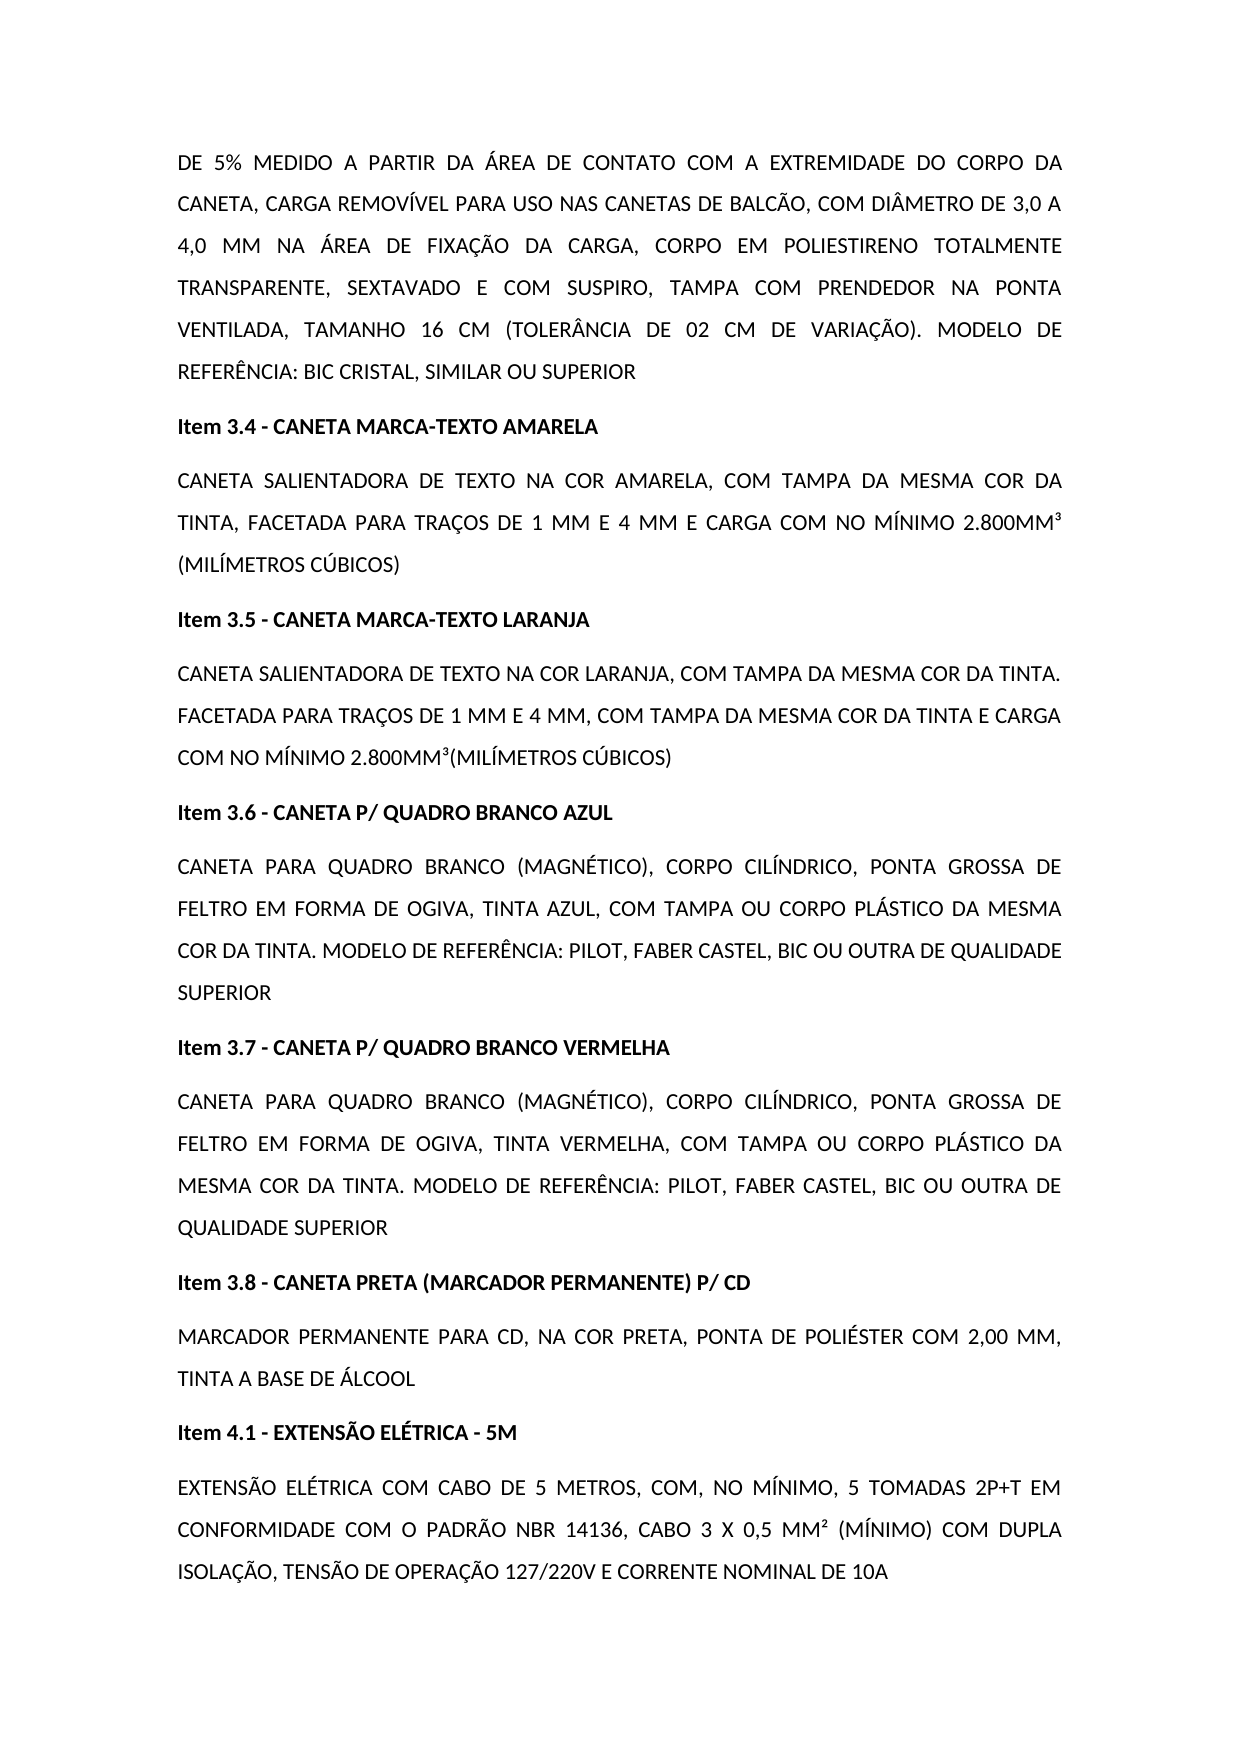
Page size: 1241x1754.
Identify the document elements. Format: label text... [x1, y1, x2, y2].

text Item 4.1 - EXTENSÃO ELÉTRICA - 5M [177, 1418, 1063, 1447]
text CANETA PARA QUADRO BRANCO (MAGNÉTICO), CORPO CILÍNDRICO, PONTA GROSSA DE FELTRO EM FORMA DE OGIVA, TINTA AZUL, COM TAMPA OU CORPO PLÁSTICO DA MESMA COR DA TINTA. MODELO DE REFERÊNCIA: PILOT, FABER CASTEL, BIC OU OUTRA DE QUALIDADE SUPERIOR [177, 852, 1063, 1006]
text EXTENSÃO ELÉTRICA COM CABO DE 5 METROS, COM, NO MÍNIMO, 5 TOMADAS 2P+T EM CONFORMIDADE COM O PADRÃO NBR 14136, CABO 3 X 0,5 MM² (MÍNIMO) COM DUPLA ISOLAÇÃO, TENSÃO DE OPERAÇÃO 127/220V E CORRENTE NOMINAL DE 10A [177, 1473, 1063, 1585]
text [177, 148, 1063, 386]
text Item 3.7 - CANETA P/ QUADRO BRANCO VERMELHA [177, 1033, 1063, 1061]
text CANETA SALIENTADORA DE TEXTO NA COR LARANJA, COM TAMPA DA MESMA COR DA TINTA. FACETADA PARA TRAÇOS DE 1 MM E 4 MM, COM TAMPA DA MESMA COR DA TINTA E CARGA COM NO MÍNIMO 2.800MM³(MILÍMETROS CÚBICOS) [177, 659, 1063, 771]
text MARCADOR PERMANENTE PARA CD, NA COR PRETA, PONTA DE POLIÉSTER COM 2,00 MM, TINTA A BASE DE ÁLCOOL [177, 1322, 1063, 1392]
text Item 3.4 - CANETA MARCA-TEXTO AMARELA [177, 412, 1063, 440]
text CANETA PARA QUADRO BRANCO (MAGNÉTICO), CORPO CILÍNDRICO, PONTA GROSSA DE FELTRO EM FORMA DE OGIVA, TINTA VERMELHA, COM TAMPA OU CORPO PLÁSTICO DA MESMA COR DA TINTA. MODELO DE REFERÊNCIA: PILOT, FABER CASTEL, BIC OU OUTRA DE QUALIDADE SUPERIOR [177, 1087, 1063, 1241]
text Item 3.5 - CANETA MARCA-TEXTO LARANJA [177, 605, 1063, 633]
text CANETA SALIENTADORA DE TEXTO NA COR AMARELA, COM TAMPA DA MESMA COR DA TINTA, FACETADA PARA TRAÇOS DE 1 MM E 4 MM E CARGA COM NO MÍNIMO 2.800MM³ (MILÍMETROS CÚBICOS) [177, 466, 1063, 578]
text Item 3.8 - CANETA PRETA (MARCADOR PERMANENTE) P/ CD [177, 1268, 1063, 1296]
text Item 3.6 - CANETA P/ QUADRO BRANCO AZUL [177, 798, 1063, 826]
